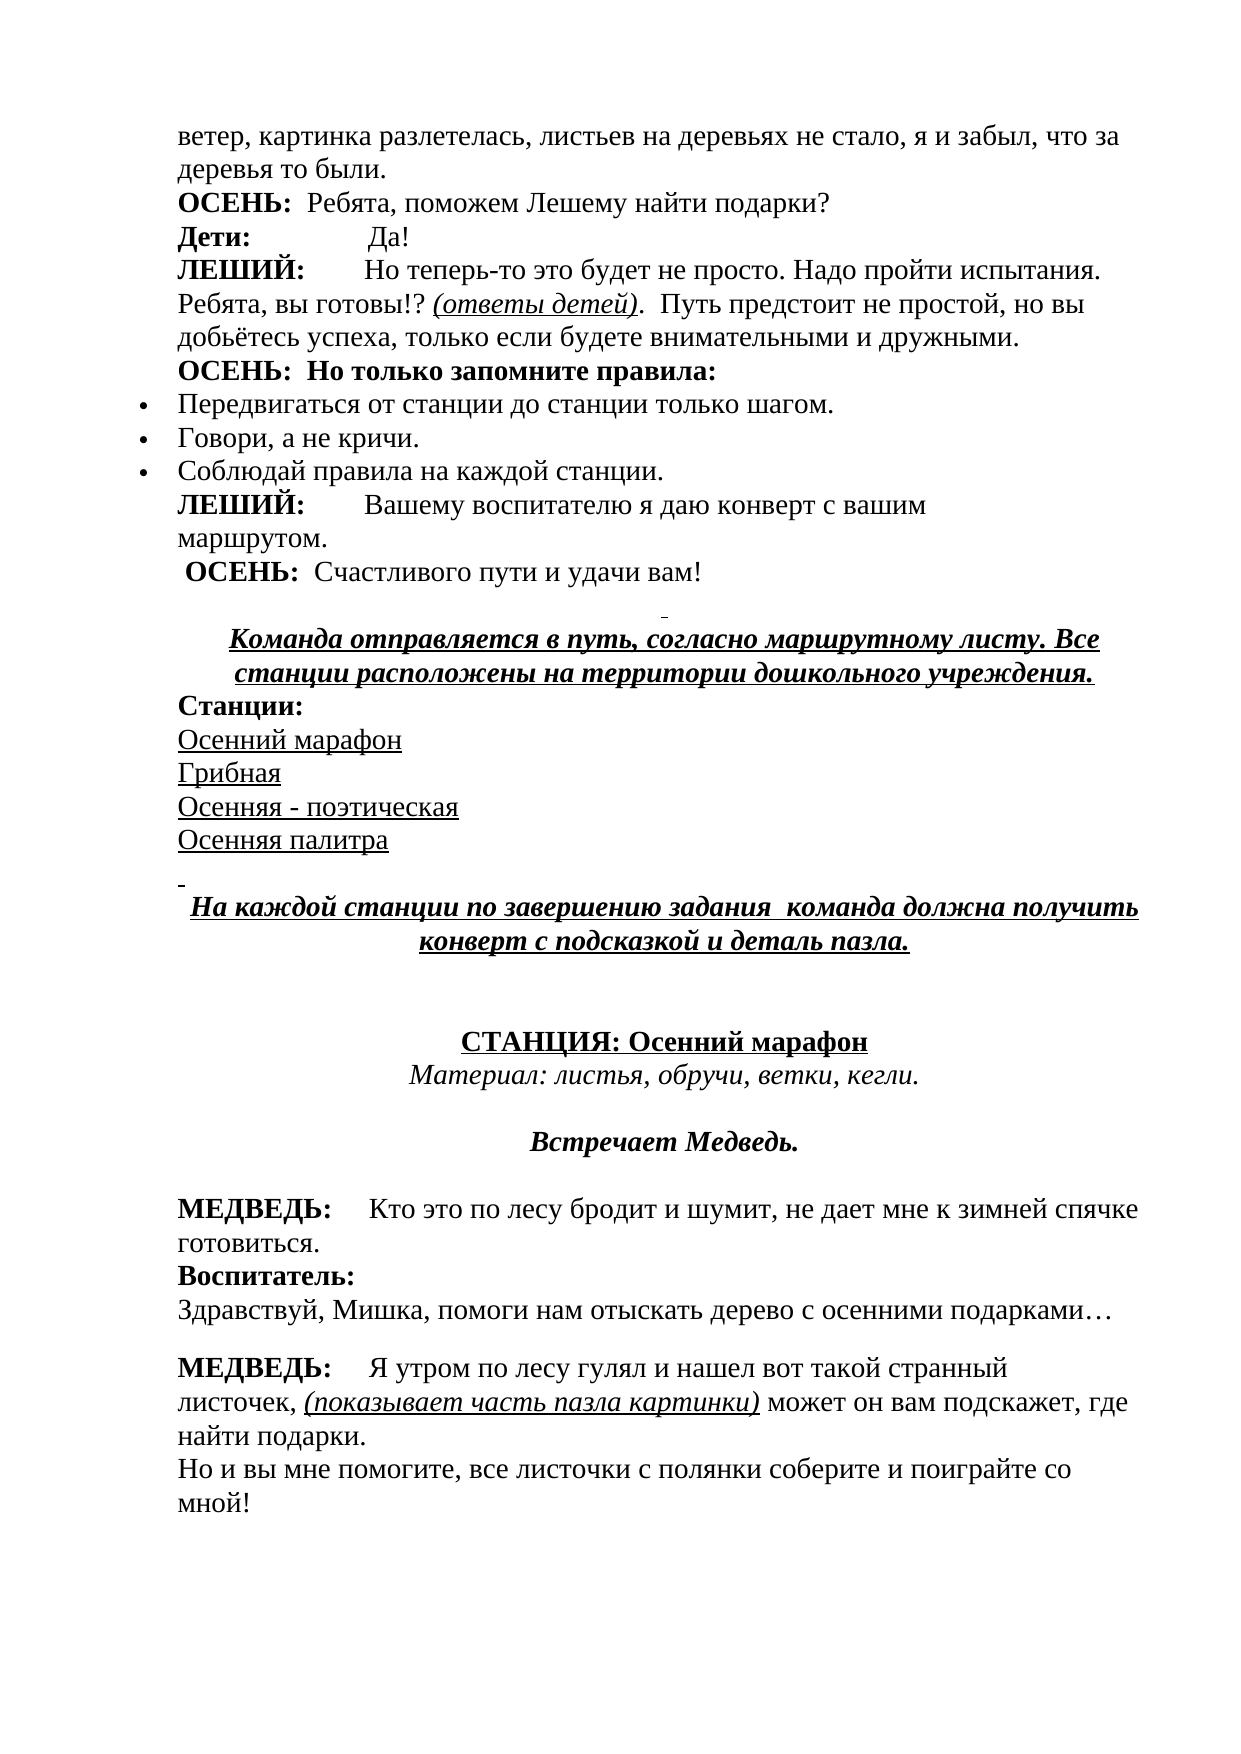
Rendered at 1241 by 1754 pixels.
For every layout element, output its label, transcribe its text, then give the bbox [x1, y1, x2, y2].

text ОСЕНЬ: Счастливого пути и удачи вам! [177, 554, 1152, 588]
text МЕДВЕДЬ: Я утром по лесу гулял и нашел вот такой странный листочек, (показывает часть пазла картинки) может он вам подскажет, где найти подарки. [177, 1351, 1152, 1451]
text ЛЕШИЙ: Вашему воспитателю я даю конверт с вашим маршрутом. [177, 487, 1152, 554]
list Соблюдай правила на каждой станции. [140, 453, 1152, 487]
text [177, 118, 1152, 185]
text Дети: Да! [177, 219, 1152, 252]
text ОСЕНЬ: Но только запомните правила: [177, 353, 1152, 386]
text ОСЕНЬ: Ребята, поможем Лешему найти подарки? [177, 185, 1152, 219]
text Команда отправляется в путь, согласно маршрутному листу. Все станции расположены на территории дошкольного учреждения. [177, 621, 1152, 688]
text Воспитатель: [177, 1258, 1152, 1292]
text Осенний марафон [177, 722, 1152, 755]
text Станции: [177, 688, 1152, 722]
list Говори, а не кричи. [140, 420, 1152, 453]
text Осенняя палитра [177, 822, 1152, 856]
text ЛЕШИЙ: Но теперь-то это будет не просто. Надо пройти испытания. Ребята, вы готовы!? (ответы детей). Путь предстоит не простой, но вы добьётесь успеха, только если будете внимательными и дружными. [177, 252, 1152, 353]
text СТАНЦИЯ: Осенний марафон [177, 1024, 1152, 1057]
text Встречает Медведь. [177, 1124, 1152, 1158]
text На каждой станции по завершению задания команда должна получить конверт с подсказкой и деталь пазла. [177, 889, 1152, 957]
text Здравствуй, Мишка, помоги нам отыскать дерево с осенними подарками… [177, 1292, 1152, 1326]
text Осенняя - поэтическая [177, 789, 1152, 822]
text Материал: листья, обручи, ветки, кегли. [177, 1057, 1152, 1091]
text Грибная [177, 755, 1152, 789]
text МЕДВЕДЬ: Кто это по лесу бродит и шумит, не дает мне к зимней спячке готовиться. [177, 1191, 1152, 1258]
text Но и вы мне помогите, все листочки с полянки соберите и поиграйте со мной! [177, 1451, 1152, 1518]
list Передвигаться от станции до станции только шагом. [140, 386, 1152, 420]
